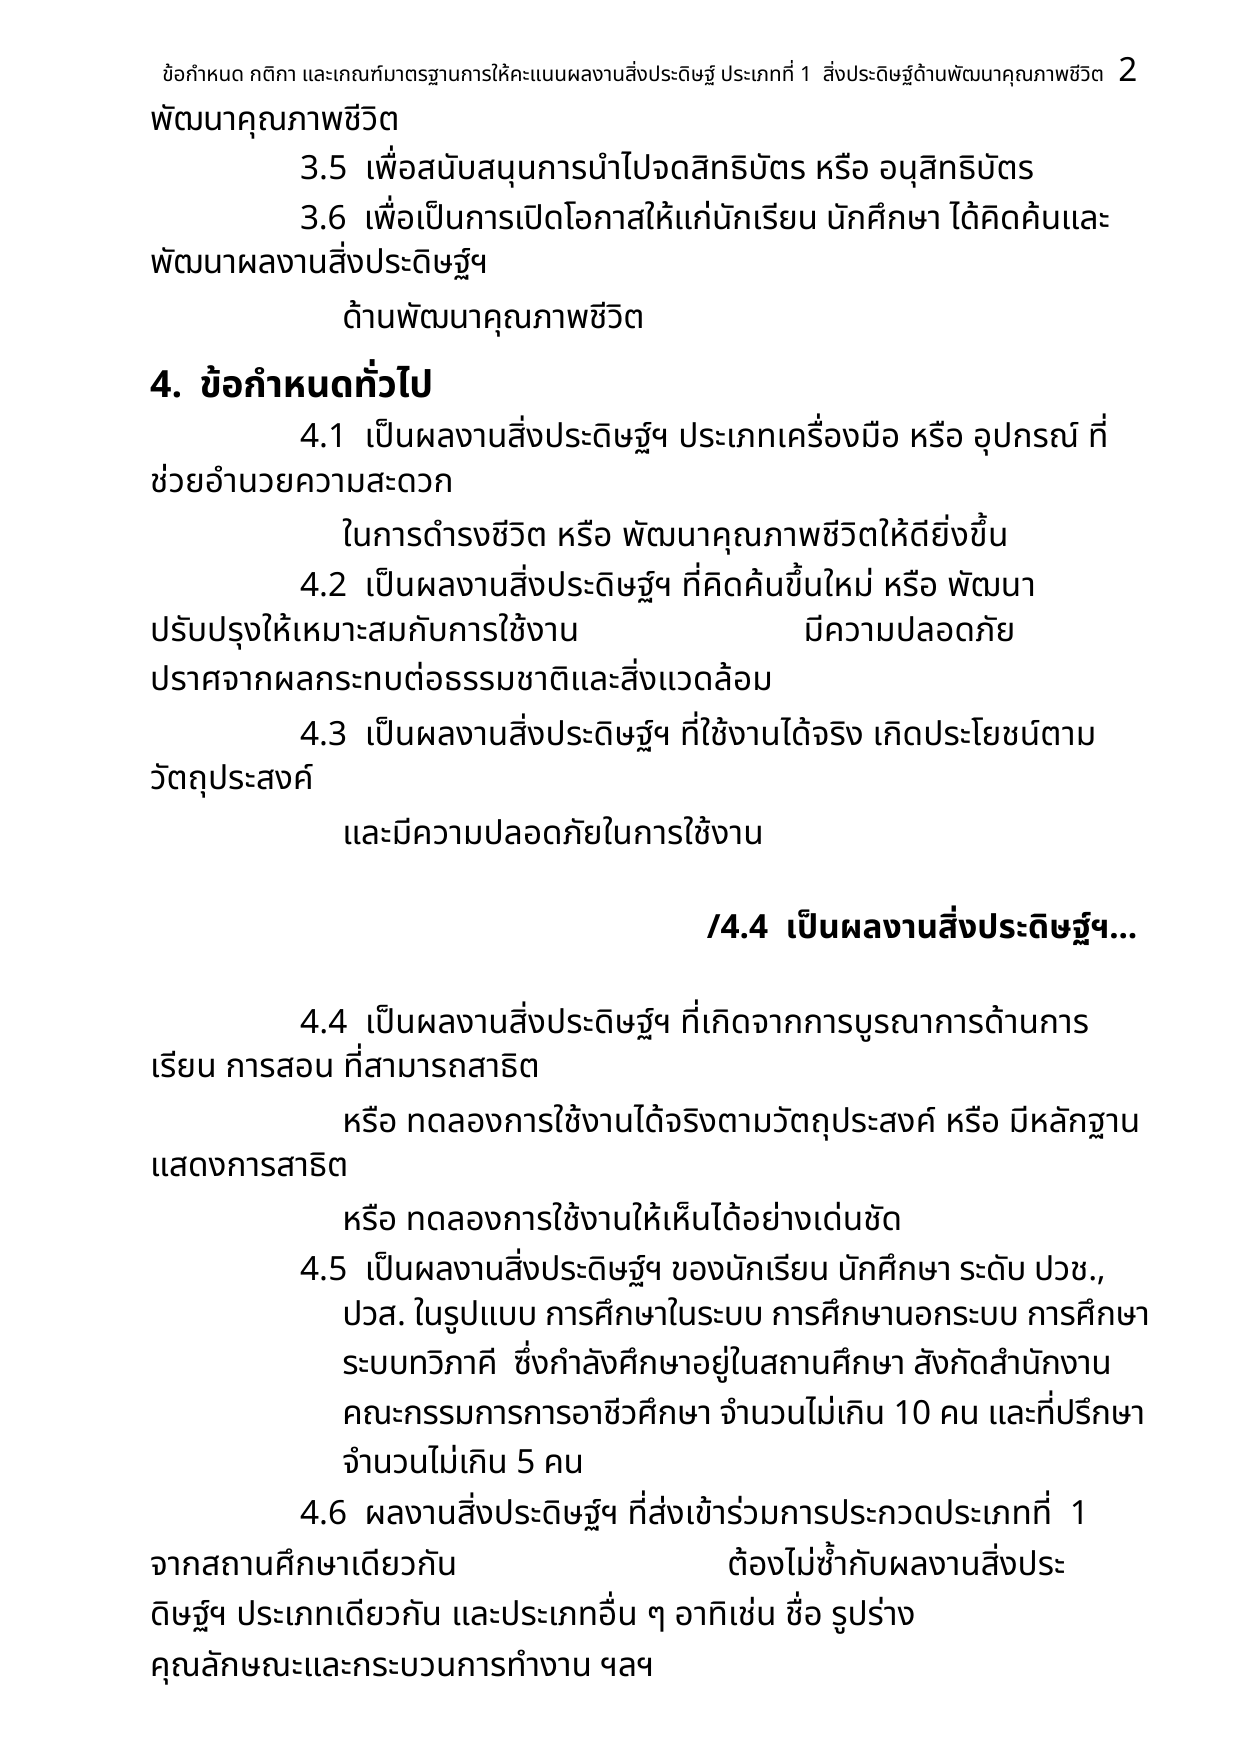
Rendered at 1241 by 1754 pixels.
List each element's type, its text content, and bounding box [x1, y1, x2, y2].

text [150, 91, 1137, 140]
subtitle 4.1 เป็นผลงานสิ่งประดิษฐ์ฯ ประเภทเครื่องมือ หรือ อุปกรณ์ ที่ช่วยอำนวยความสะดวก [150, 408, 1137, 507]
text หรือ ทดลองการใช้งานได้จริงตามวัตถุประสงค์ หรือ มีหลักฐานแสดงการสาธิต [150, 1092, 1142, 1191]
text และมีความปลอดภัยในการใช้งาน [150, 804, 1142, 854]
text 4.2 เป็นผลงานสิ่งประดิษฐ์ฯ ที่คิดค้นขึ้นใหม่ หรือ พัฒนาปรับปรุงให้เหมาะสมกับการใช้งาน มีความปลอดภัย ปราศจากผลกระทบต่อธรรมชาติและสิ่งแวดล้อม [150, 557, 1137, 706]
text 3.5 เพื่อสนับสนุนการนําไปจดสิทธิบัตร หรือ อนุสิทธิบัตร [150, 140, 1137, 190]
text 3.6 เพื่อเป็นการเปิดโอกาสให้แก่นักเรียน นักศึกษา ได้คิดค้นและพัฒนาผลงานสิ่งประดิษฐ์ฯ [150, 190, 1137, 289]
subtitle 4. ข้อกำหนดทั่วไป [150, 352, 1137, 408]
text /4.4 เป็นผลงานสิ่งประดิษฐ์ฯ… [150, 899, 1137, 949]
text 4.5 เป็นผลงานสิ่งประดิษฐ์ฯ ของนักเรียน นักศึกษา ระดับ ปวช., ปวส. ในรูปแบบ การศึกษาในระบบ การศึกษานอกระบบ การศึกษาระบบทวิภาคี ซึ่งกำลังศึกษาอยู่ในสถานศึกษา สังกัดสำนักงานคณะกรรมการการอาชีวศึกษา จำนวนไม่เกิน 10 คน และที่ปรึกษาจำนวนไม่เกิน 5 คน [300, 1241, 1169, 1489]
text หรือ ทดลองการใช้งานให้เห็นได้อย่างเด่นชัด [150, 1191, 1142, 1241]
text 4.4 เป็นผลงานสิ่งประดิษฐ์ฯ ที่เกิดจากการบูรณาการด้านการเรียน การสอน ที่สามารถสาธิต [150, 993, 1142, 1092]
text ด้านพัฒนาคุณภาพชีวิต [150, 289, 1137, 338]
text 4.3 เป็นผลงานสิ่งประดิษฐ์ฯ ที่ใช้งานได้จริง เกิดประโยชน์ตามวัตถุประสงค์ [150, 706, 1142, 804]
text 4.6 ผลงานสิ่งประดิษฐ์ฯ ที่ส่งเข้าร่วมการประกวดประเภทที่ 1 จากสถานศึกษาเดียวกัน ต้องไม่ซ้ำกับผลงานสิ่งประดิษฐ์ฯ ประเภทเดียวกัน และประเภทอื่น ๆ อาทิเช่น ชื่อ รูปร่าง คุณลักษณะและกระบวนการทำงาน ฯลฯ [150, 1489, 1137, 1691]
subtitle ในการดำรงชีวิต หรือ พัฒนาคุณภาพชีวิตให้ดียิ่งขึ้น [150, 507, 1137, 557]
